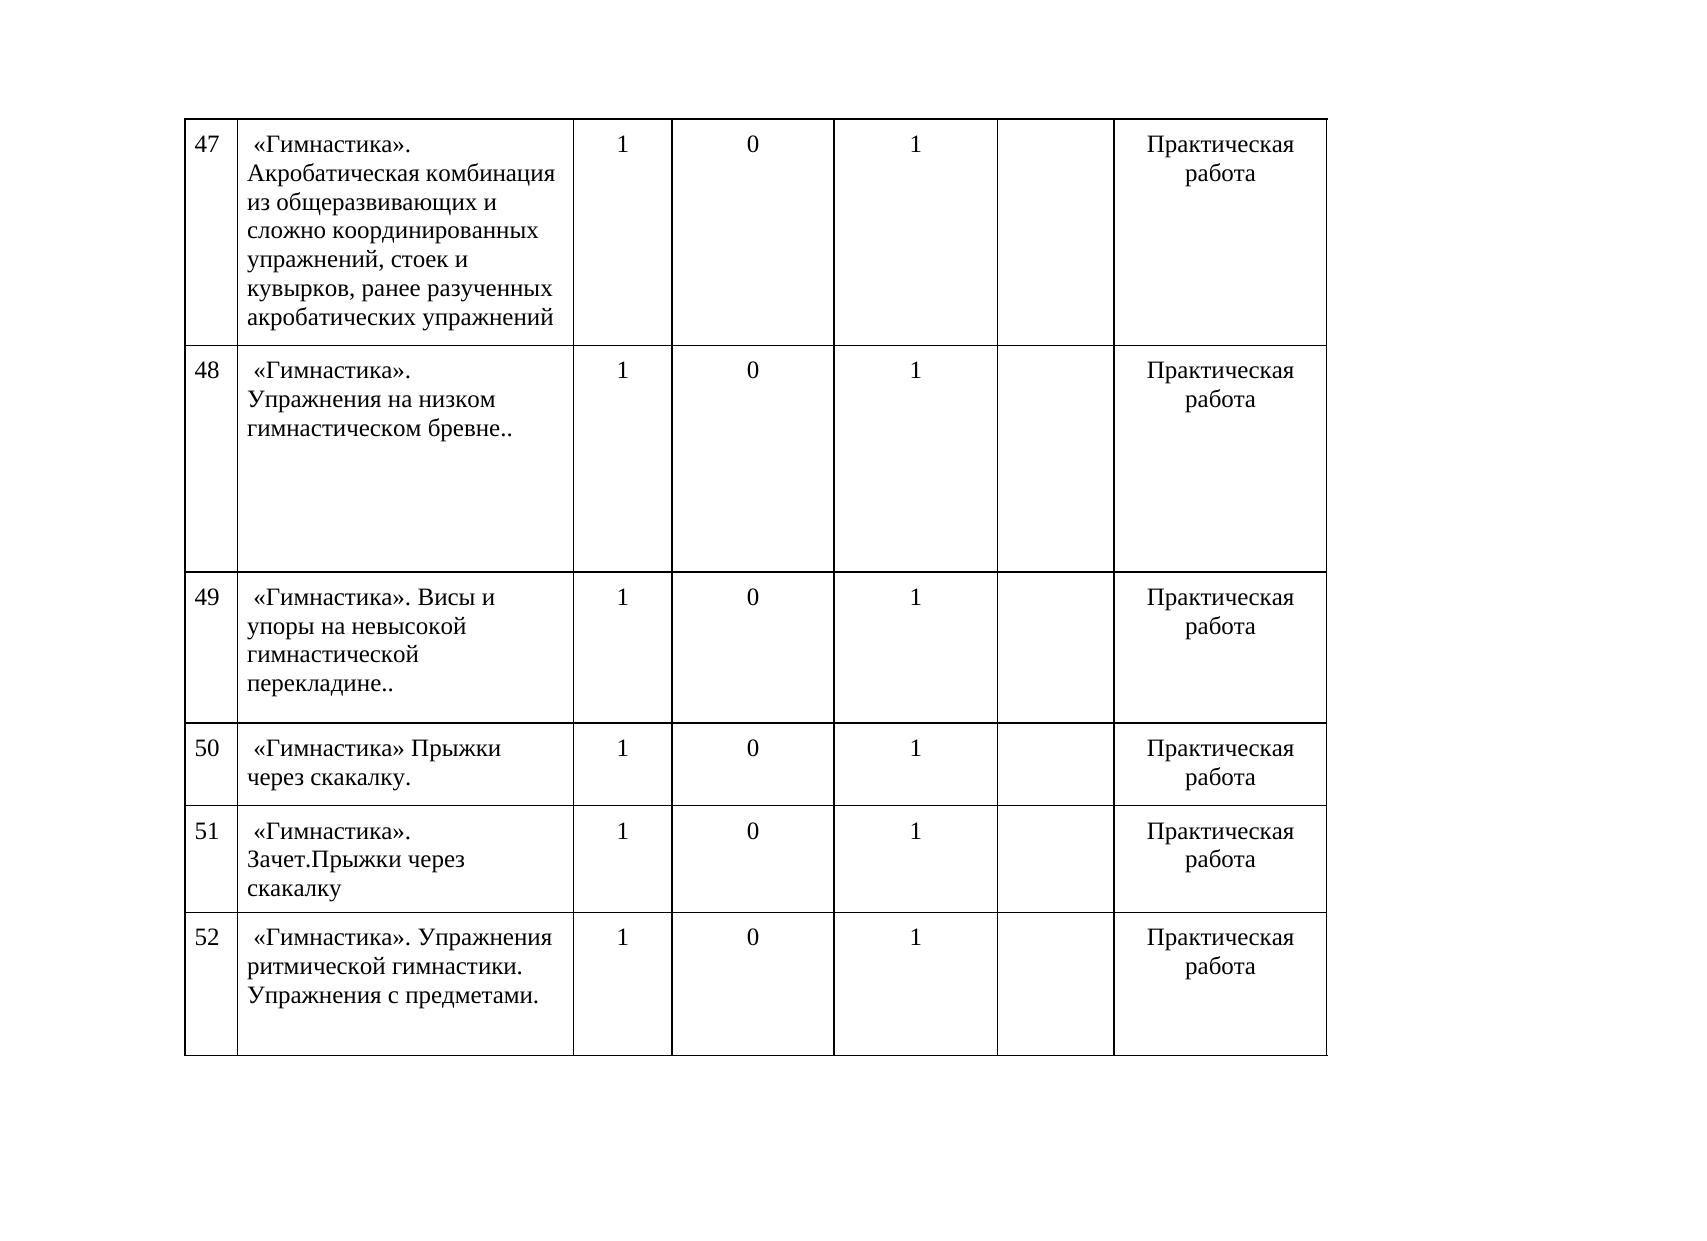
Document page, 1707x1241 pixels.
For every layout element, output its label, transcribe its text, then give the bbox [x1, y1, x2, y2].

table_cell «Гимнастика». Акробатическая комбинация из общеразвивающих и сложно координированных упражнений, стоек и кувырков, ранее разученных акробатических упражнений [238, 120, 573, 344]
table_cell «Гимнастика». Висы и упоры на невысокой гимнастической перекладине.. [238, 573, 573, 722]
table_cell 1 [574, 913, 671, 1055]
table_cell [998, 120, 1113, 344]
table_cell 1 [835, 573, 997, 722]
table_cell 50 [186, 724, 237, 805]
table_cell 1 [835, 724, 997, 805]
table_cell «Гимнастика». Зачет.Прыжки через скакалку [238, 806, 573, 911]
table_cell 1 [835, 806, 997, 911]
table_cell [998, 724, 1113, 805]
table_cell 0 [673, 346, 833, 571]
table_cell Практическая работа [1115, 346, 1326, 571]
table_cell 1 [574, 724, 671, 805]
table_cell 1 [574, 120, 671, 344]
table_cell Практическая работа [1115, 806, 1326, 911]
table_cell «Гимнастика» Прыжки через скакалку. [238, 724, 573, 805]
table_cell 0 [673, 724, 833, 805]
table_cell Практическая работа [1115, 913, 1326, 1055]
table_cell [998, 573, 1113, 722]
table_cell 1 [835, 120, 997, 344]
table_cell Практическая работа [1115, 724, 1326, 805]
table_cell «Гимнастика». Упражнения ритмической гимнастики. Упражнения с предметами. [238, 913, 573, 1055]
table_cell 0 [673, 573, 833, 722]
table_cell [998, 913, 1113, 1055]
table_cell 48 [186, 346, 237, 571]
table_cell Практическая работа [1115, 120, 1326, 344]
table_cell [998, 346, 1113, 571]
table_cell 51 [186, 806, 237, 911]
table_cell 0 [673, 806, 833, 911]
table_cell 49 [186, 573, 237, 722]
table_cell 0 [673, 913, 833, 1055]
table_cell «Гимнастика». Упражнения на низком гимнастическом бревне.. [238, 346, 573, 571]
table_cell Практическая работа [1115, 573, 1326, 722]
table_cell 0 [673, 120, 833, 344]
table_cell 1 [835, 346, 997, 571]
table_cell 1 [574, 346, 671, 571]
table_cell 52 [186, 913, 237, 1055]
table_cell [998, 806, 1113, 911]
table_cell 1 [574, 573, 671, 722]
table_cell 1 [574, 806, 671, 911]
table_cell 1 [835, 913, 997, 1055]
table_cell 47 [186, 120, 237, 344]
